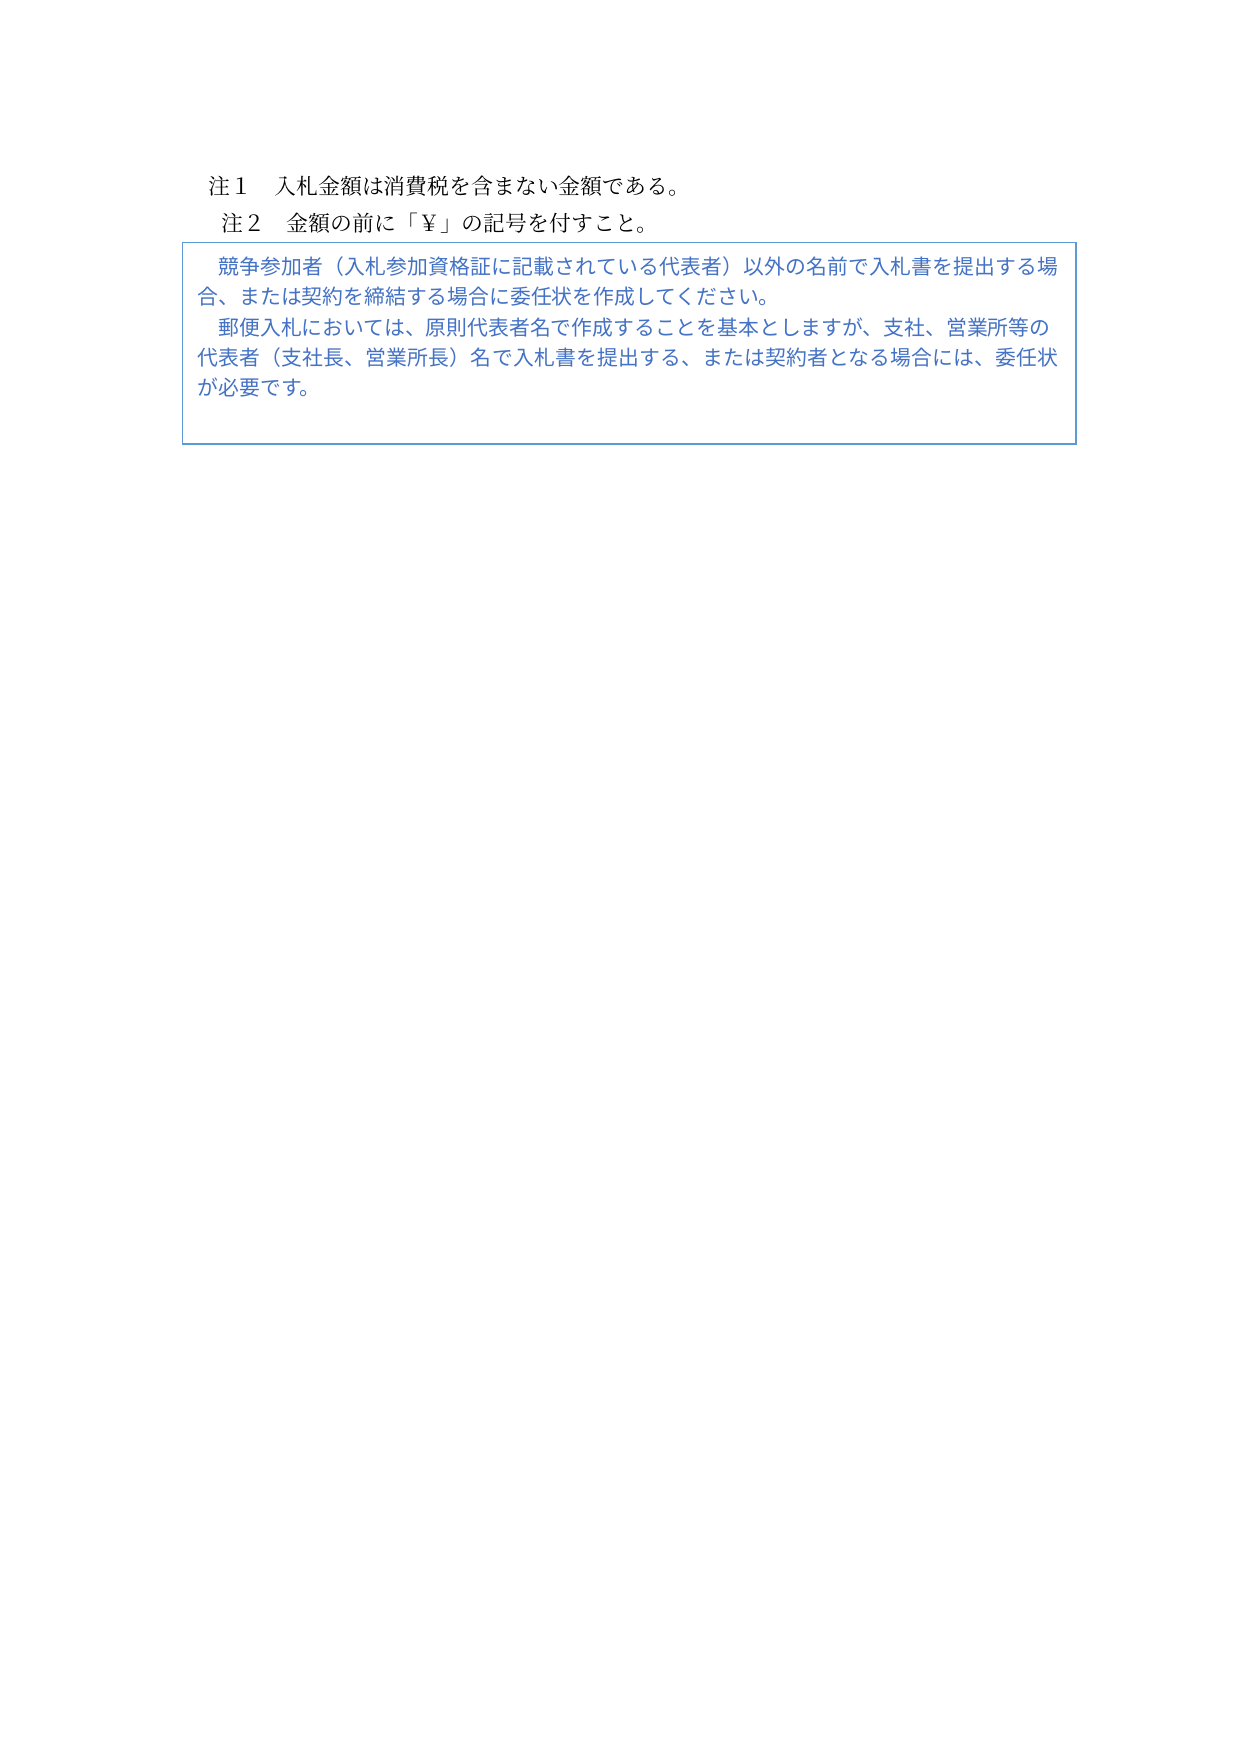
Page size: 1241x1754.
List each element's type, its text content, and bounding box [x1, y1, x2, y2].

text 注２ 金額の前に「￥」の記号を付すこと。 [177, 204, 1122, 241]
text 注１ 入札金額は消費税を含まない金額である。 [177, 167, 1122, 204]
